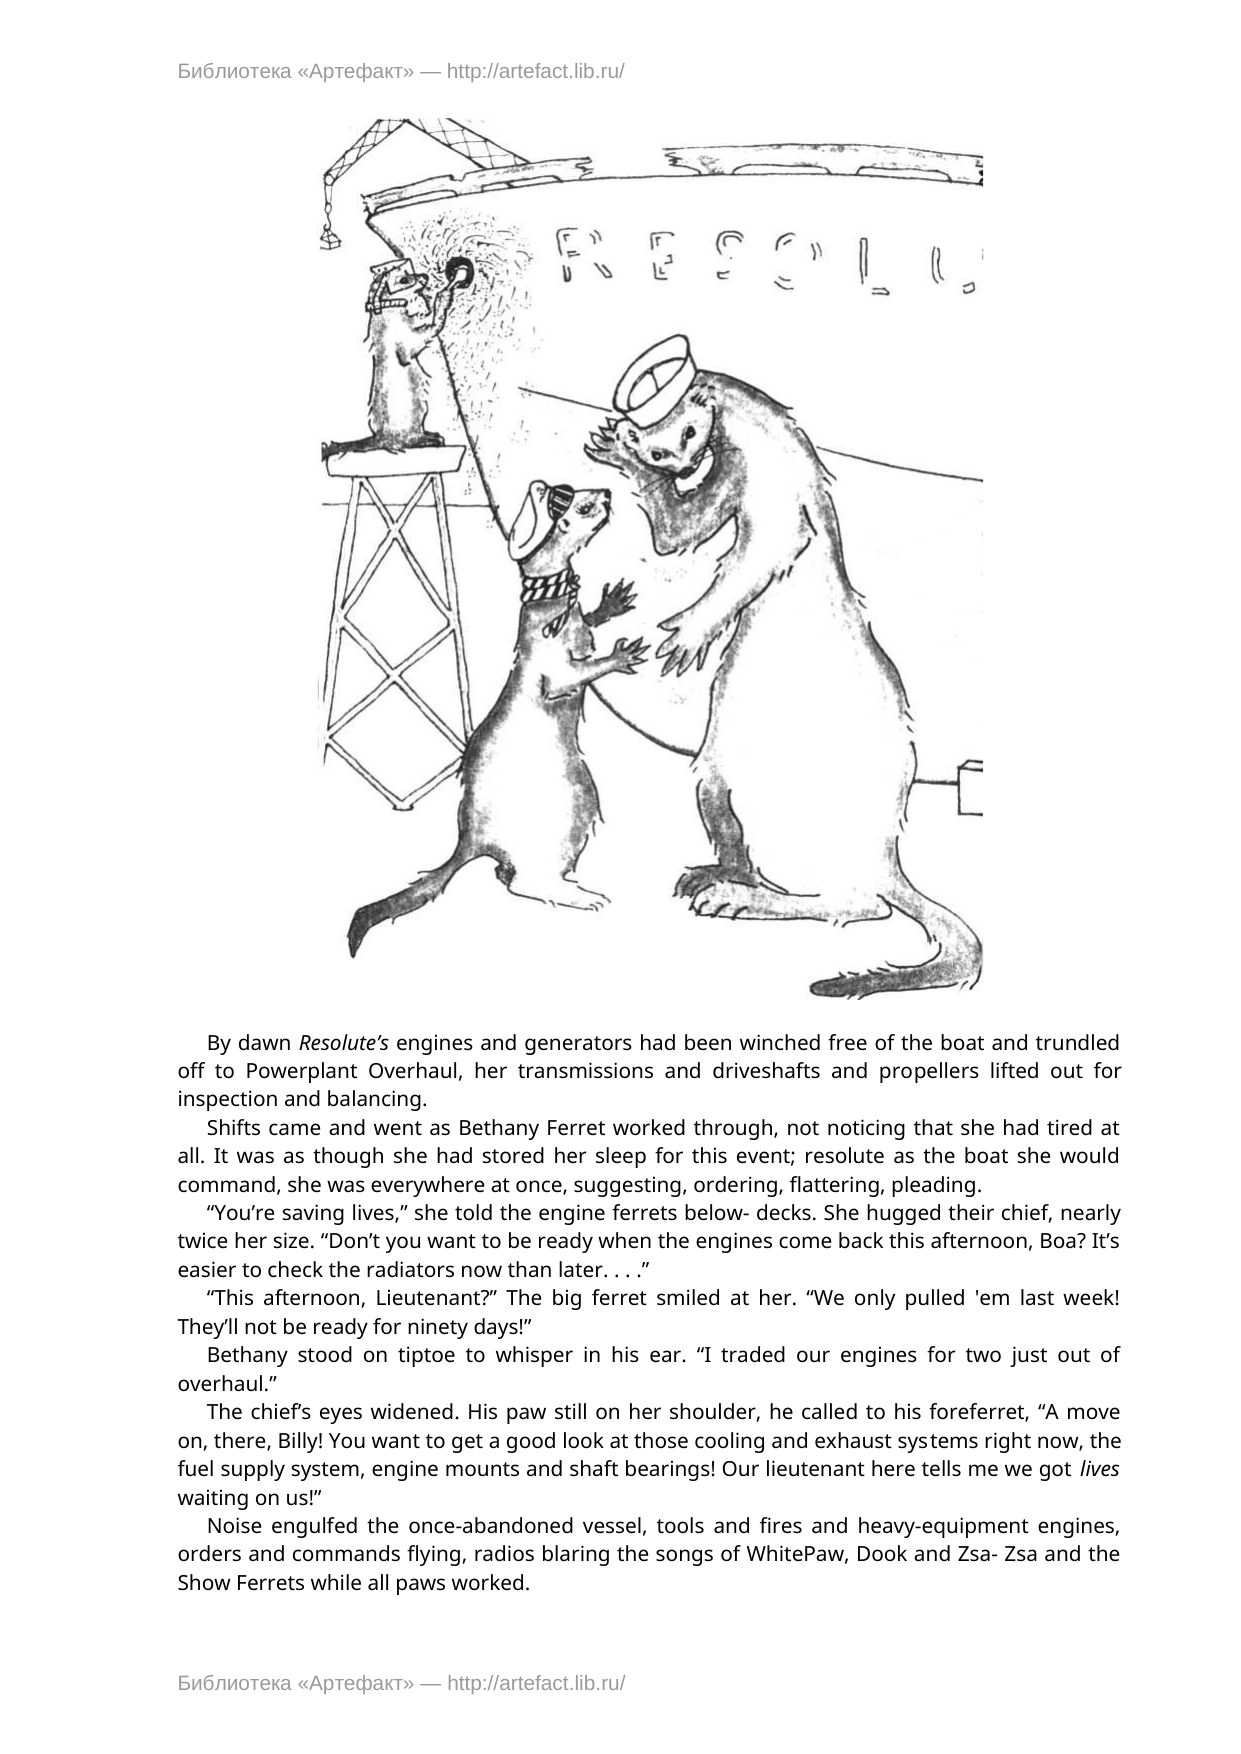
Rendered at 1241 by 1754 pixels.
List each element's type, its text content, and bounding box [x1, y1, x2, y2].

text “This afternoon, Lieutenant?” The big ferret smiled at her. “We only pulled 'em last week! They’ll not be ready for ninety days!” [177, 1283, 1122, 1340]
text The chief’s eyes widened. His paw still on her shoulder, he called to his foreferret, “A move on, there, Billy! You want to get a good look at those cooling and exhaust systems right now, the fuel supply system, engine mounts and shaft bearings! Our lieutenant here tells me we got lives waiting on us!” [177, 1397, 1122, 1511]
text Bethany stood on tiptoe to whisper in his ear. “I traded our engines for two just out of overhaul.” [177, 1340, 1122, 1397]
text “You’re saving lives,” she told the engine ferrets below- decks. She hugged their chief, nearly twice her size. “Don’t you want to be ready when the engines come back this afternoon, Boa? It’s easier to check the radiators now than later. . . .” [177, 1198, 1122, 1283]
text By dawn Resolute’s engines and generators had been winched free of the boat and trundled off to Powerplant Overhaul, her transmissions and driveshafts and propellers lifted out for inspection and balancing. [177, 1028, 1122, 1113]
text Shifts came and went as Bethany Ferret worked through, not noticing that she had tired at all. It was as though she had stored her sleep for this event; resolute as the boat she would command, she was everywhere at once, suggesting, ordering, flattering, pleading. [177, 1113, 1122, 1198]
picture [316, 118, 984, 1000]
text Noise engulfed the once-abandoned vessel, tools and fires and heavy-equipment engines, orders and commands flying, radios blaring the songs of WhitePaw, Dook and Zsa- Zsa and the Show Ferrets while all paws worked. [177, 1511, 1122, 1596]
